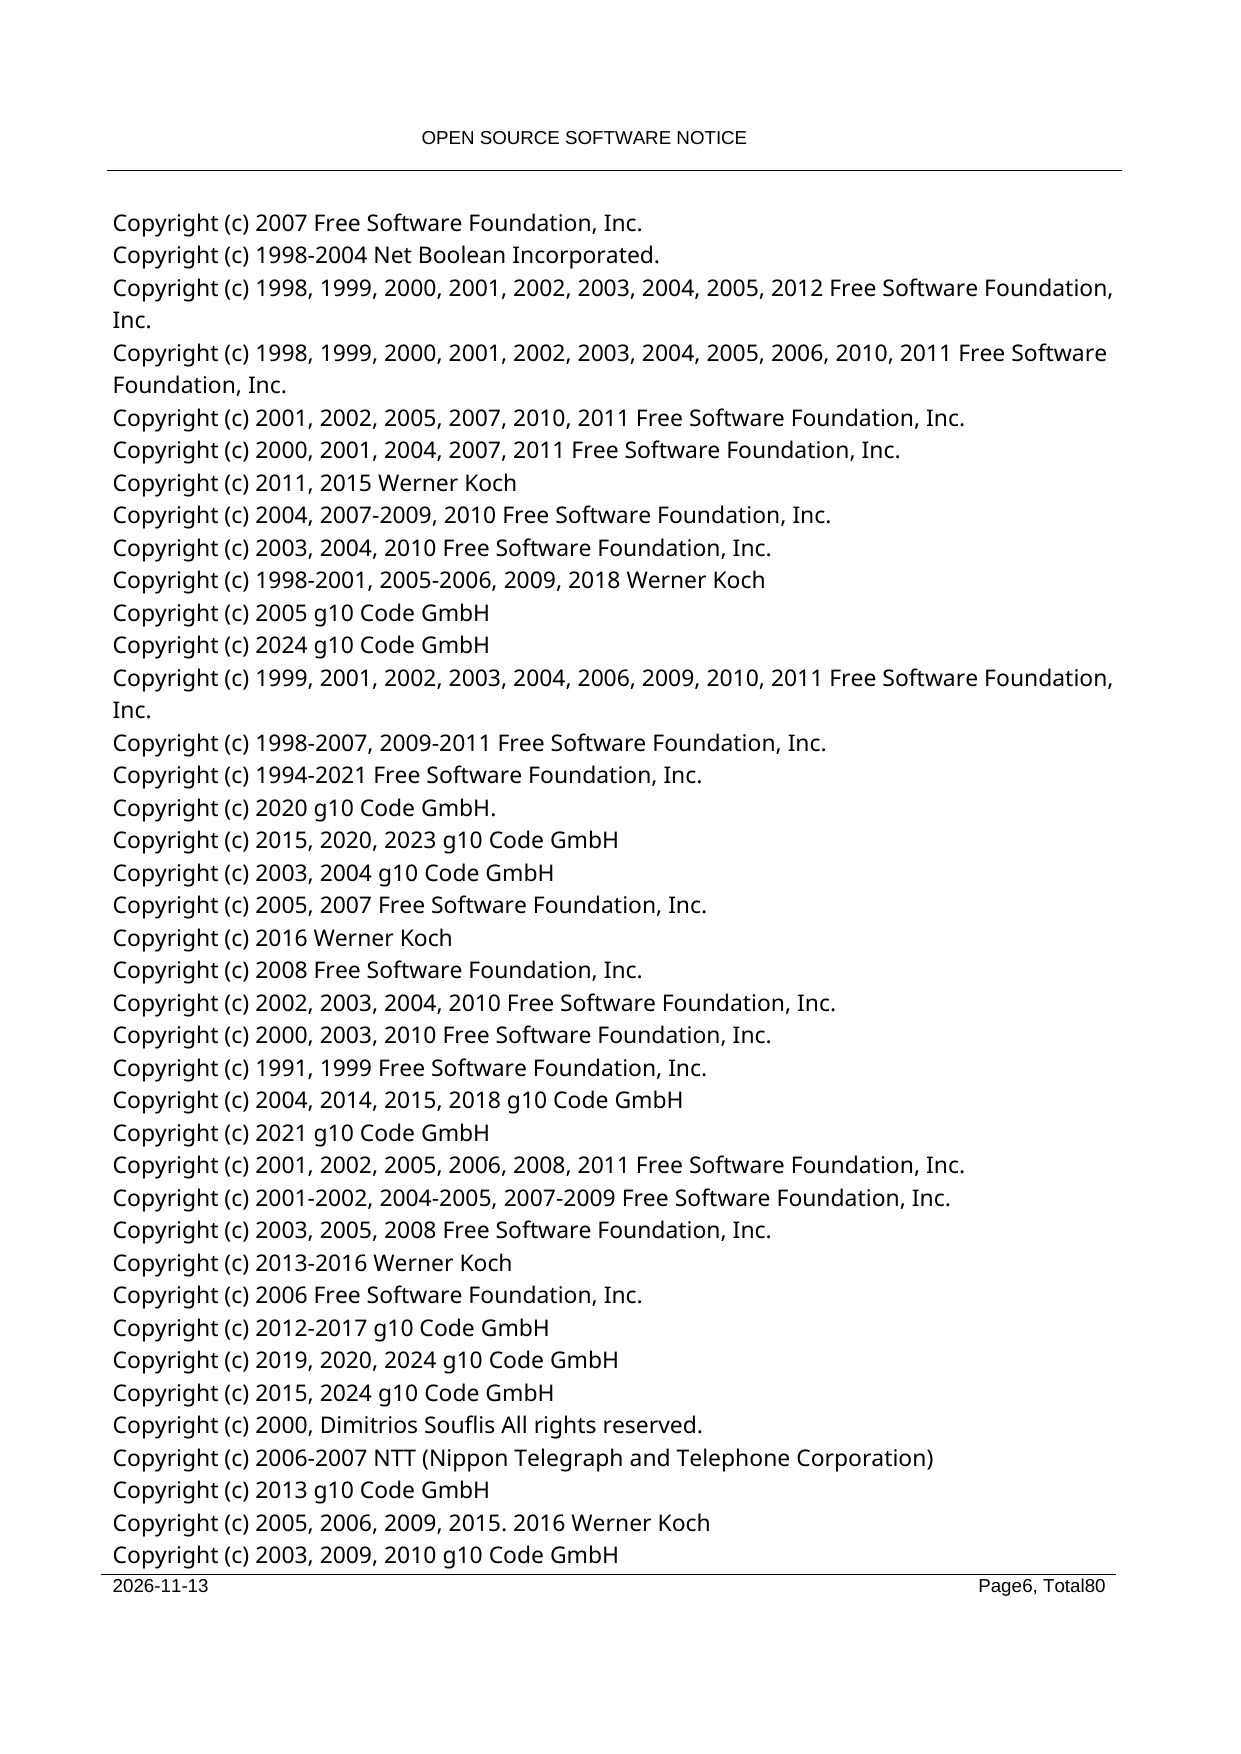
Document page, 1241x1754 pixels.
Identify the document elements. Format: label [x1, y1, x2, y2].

text [112, 206, 1128, 1571]
